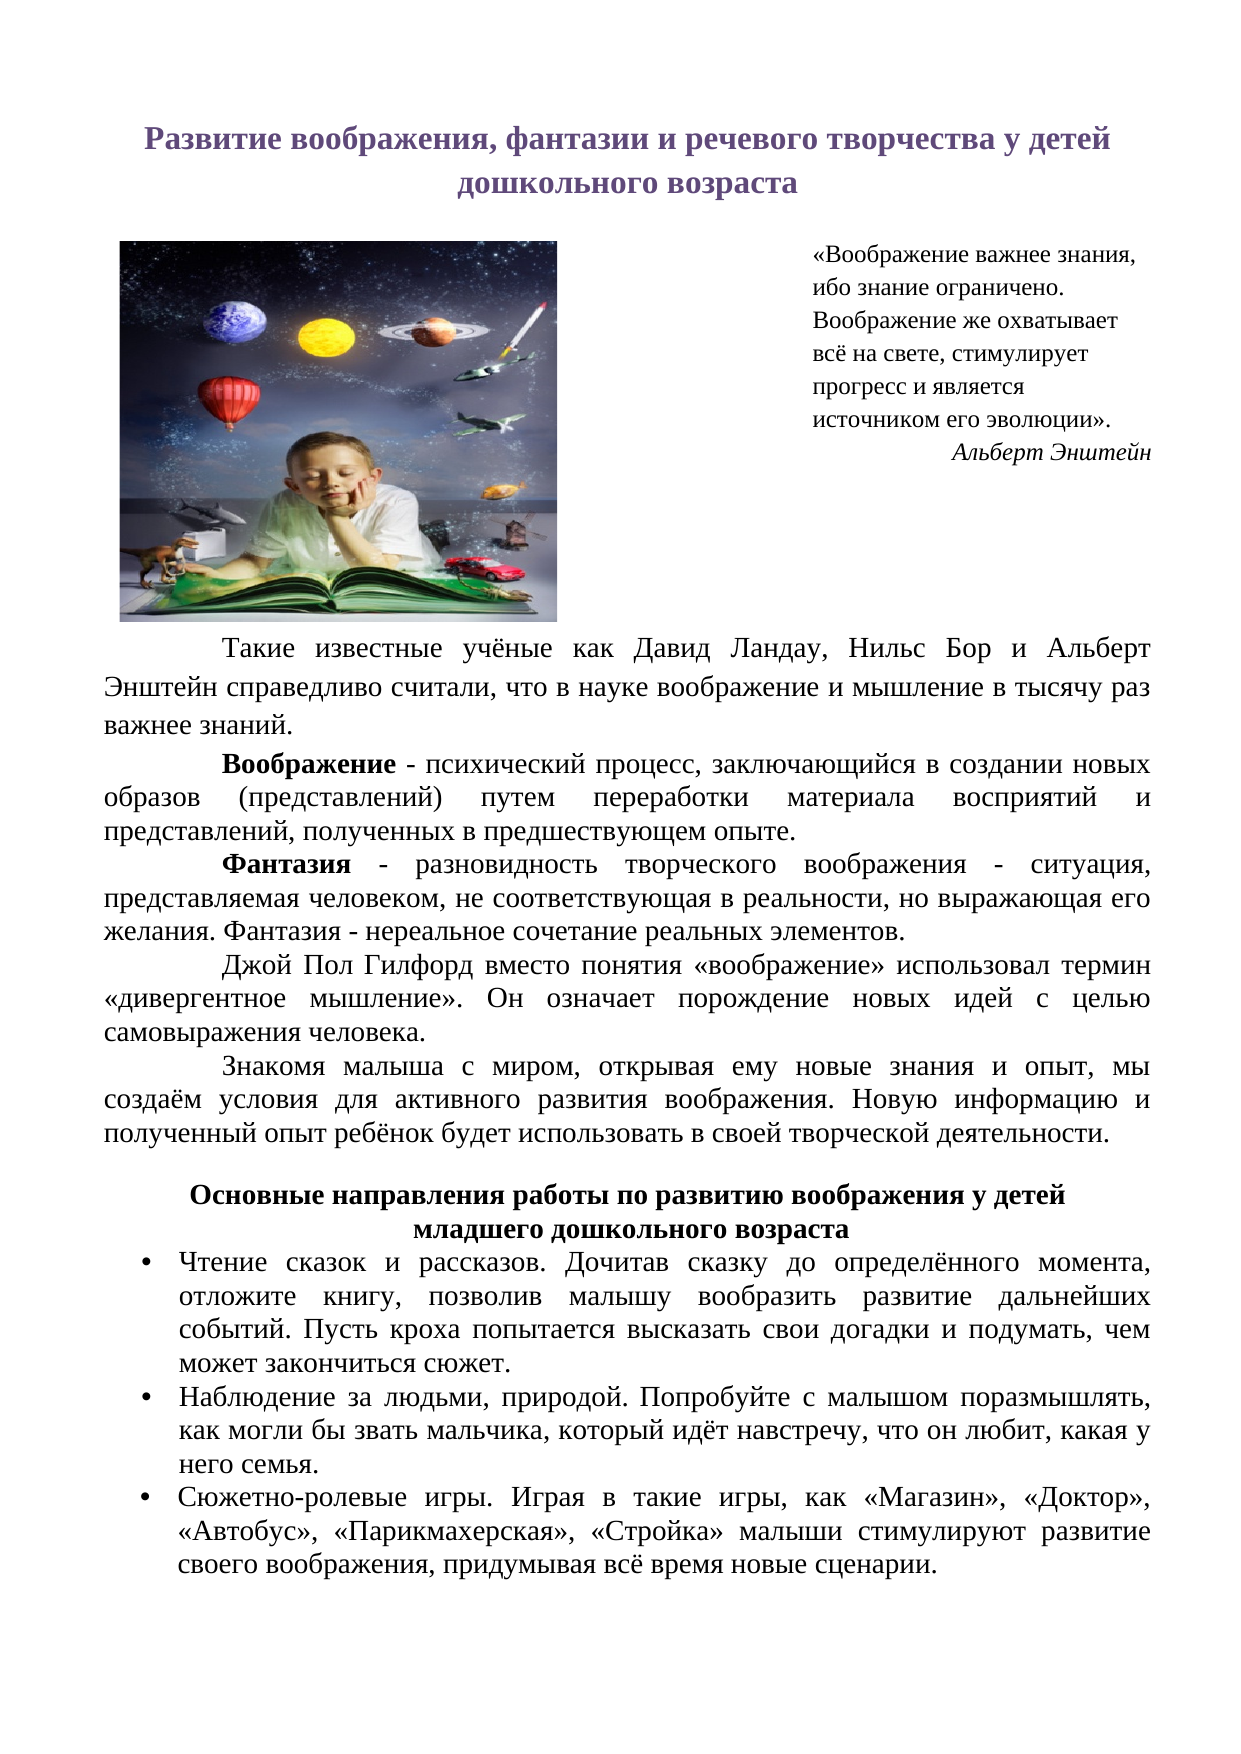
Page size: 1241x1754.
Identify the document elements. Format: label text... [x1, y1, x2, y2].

text Альберт Энштейн [812, 437, 1152, 466]
text Воображение - психический процесс, заключающийся в создании новых образов (представлений) путем переработки материала восприятий и представлений, полученных в предшествующем опыте. [103, 746, 1152, 846]
text младшего дошкольного возраста [103, 1211, 1152, 1244]
list Чтение сказок и рассказов. Дочитав сказку до определённого момента, отложите книгу, позволив малышу вообразить развитие дальнейших событий. Пусть кроха попытается высказать свои догадки и подумать, чем может закончиться сюжет. [141, 1244, 1152, 1379]
picture [119, 241, 558, 622]
list Наблюдение за людьми, природой. Попробуйте с малышом поразмышлять, как могли бы звать мальчика, который идёт навстречу, что он любит, какая у него семья. [141, 1379, 1152, 1479]
list Сюжетно-ролевые игры. Играя в такие игры, как «Магазин», «Доктор», «Автобус», «Парикмахерская», «Стройка» малыши стимулируют развитие своего воображения, придумывая всё время новые сценарии. [140, 1479, 1152, 1580]
text «Воображение важнее знания, ибо знание ограничено. Воображение же охватывает всё на свете, стимулирует прогресс и является источником его эволюции». [812, 239, 1152, 433]
text Джой Пол Гилфорд вместо понятия «воображение» использовал термин «дивергентное мышление». Он означает порождение новых идей с целью самовыражения человека. [103, 947, 1152, 1048]
text Основные направления работы по развитию воображения у детей [103, 1177, 1152, 1211]
text Знакомя малыша с миром, открывая ему новые знания и опыт, мы создаём условия для активного развития воображения. Новую информацию и полученный опыт ребёнок будет использовать в своей творческой деятельности. [103, 1048, 1152, 1148]
text Фантазия - разновидность творческого воображения - ситуация, представляемая человеком, не соответствующая в реальности, но выражающая его желания. Фантазия - нереальное сочетание реальных элементов. [103, 846, 1152, 947]
text Такие известные учёные как Давид Ландау, Нильс Бор и Альберт Энштейн справедливо считали, что в науке воображение и мышление в тысячу раз важнее знаний. [103, 630, 1152, 741]
text Развитие воображения, фантазии и речевого творчества у детей дошкольного возраста [103, 118, 1152, 201]
